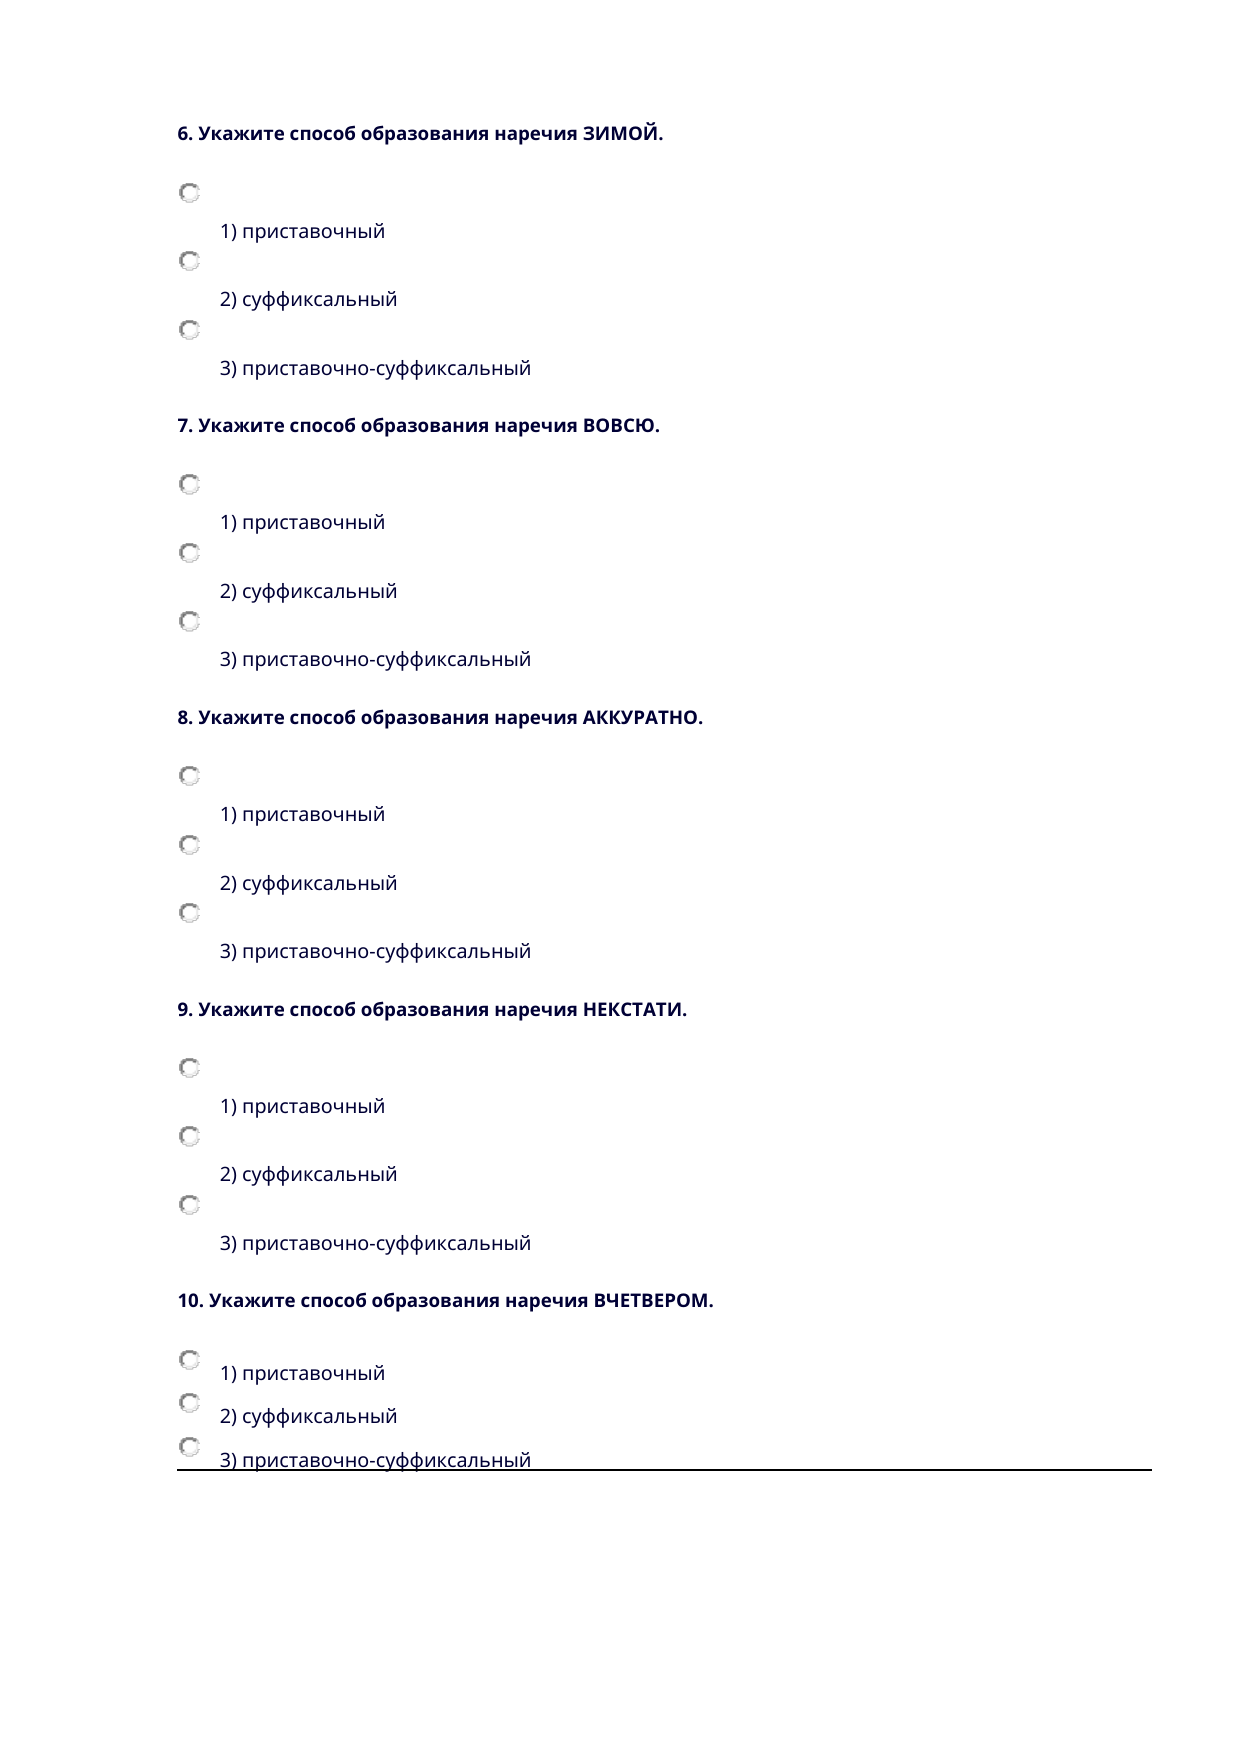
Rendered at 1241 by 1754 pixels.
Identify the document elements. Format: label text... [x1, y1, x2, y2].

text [177, 467, 1152, 672]
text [177, 175, 1152, 381]
text 8. Укажите способ образования наречия АККУРАТНО. [177, 702, 1152, 730]
text 1) приставочный 2) суффиксальный 3) приставочно-суффиксальный [177, 759, 1152, 964]
text 10. Укажите способ образования наречия ВЧЕТВЕРОМ. [177, 1285, 1152, 1313]
text 9. Укажите способ образования наречия НЕКСТАТИ. [177, 993, 1152, 1022]
text 1) приставочный 2) суффиксальный 3) приставочно-суффиксальный [177, 1342, 1152, 1469]
text 1) приставочный 2) суффиксальный 3) приставочно-суффиксальный [177, 1051, 1152, 1256]
text 6. Укажите способ образования наречия ЗИМОЙ. [177, 118, 1152, 146]
text 7. Укажите способ образования наречия ВОВСЮ. [177, 410, 1152, 438]
